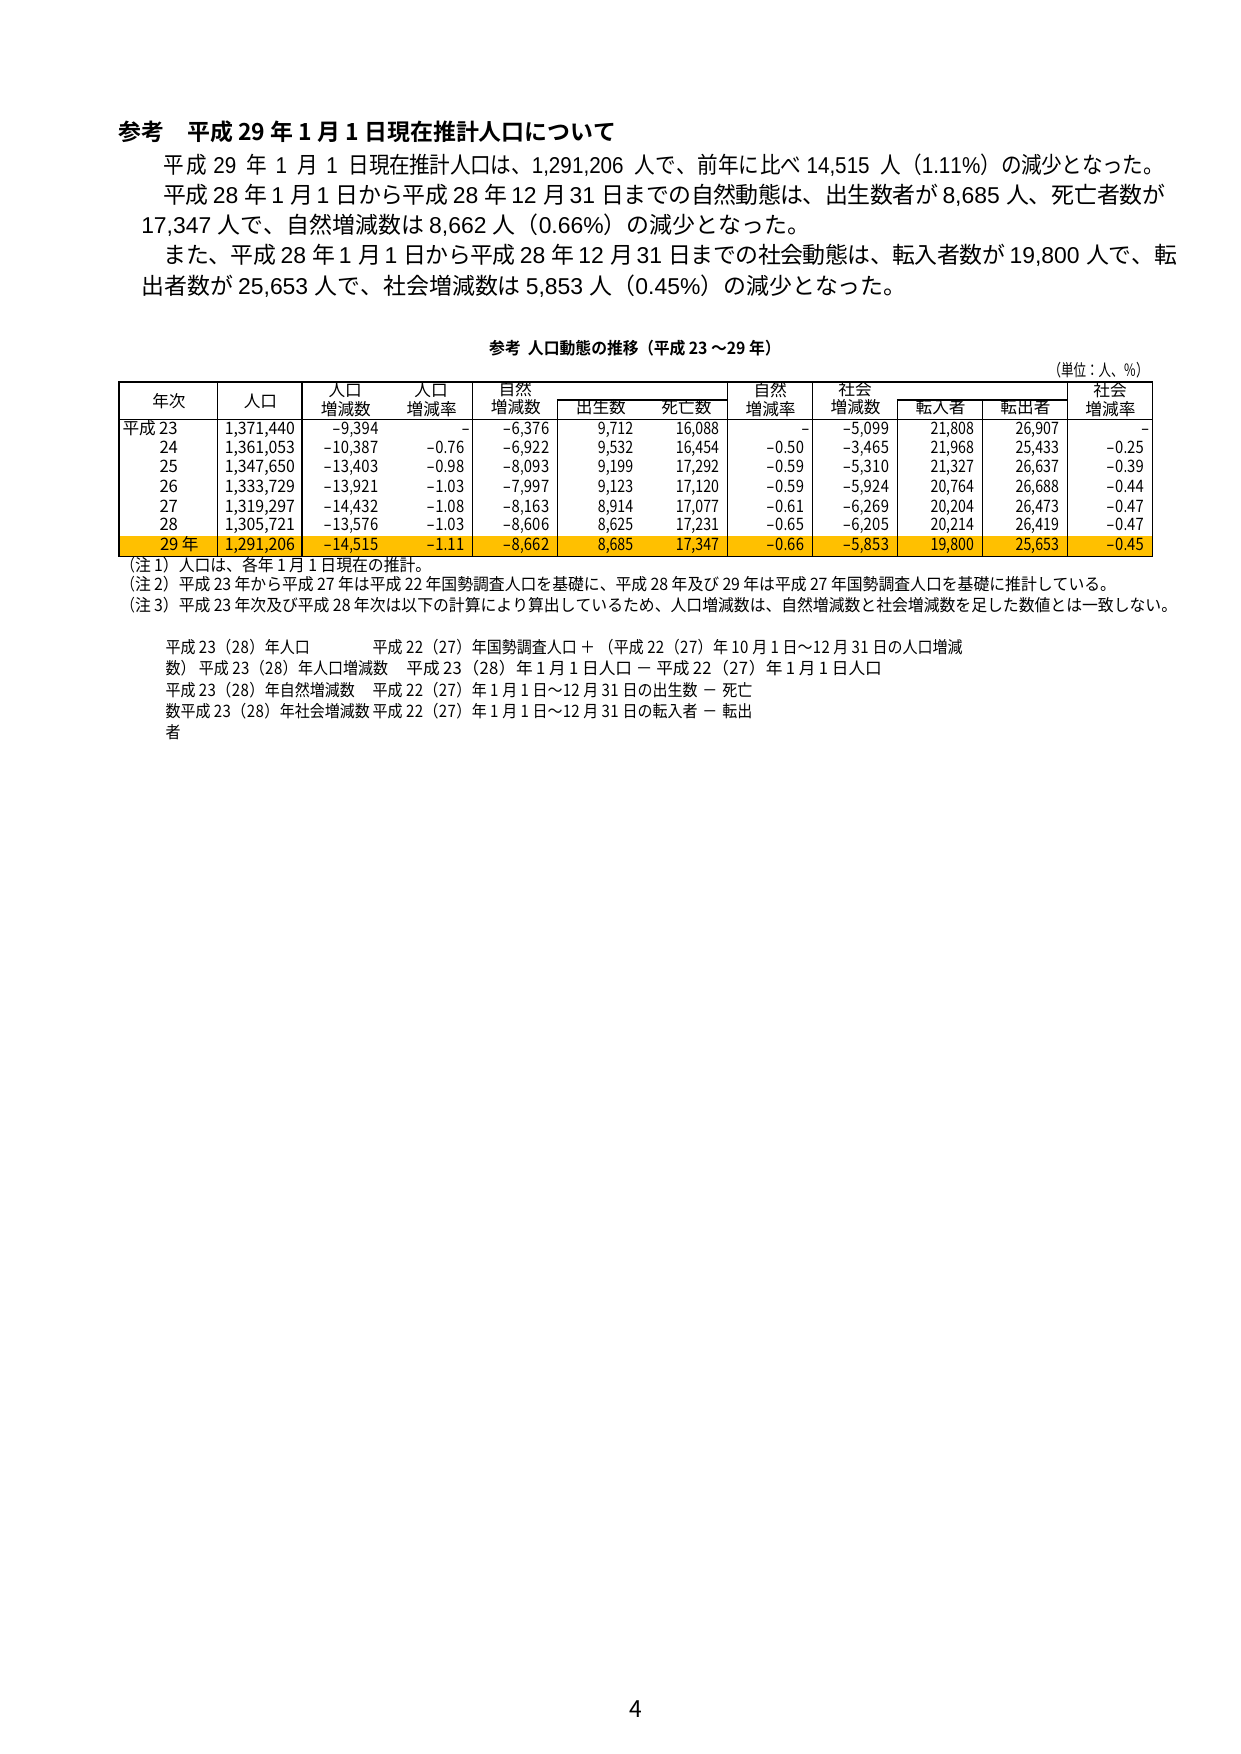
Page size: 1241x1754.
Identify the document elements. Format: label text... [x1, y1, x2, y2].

table_cell -8,093 [473, 459, 557, 479]
table_cell 増減数 [473, 399, 557, 419]
table_cell -8,606 [473, 518, 557, 536]
table_cell -0.47 [1068, 499, 1152, 518]
text （単位：人、％） [106, 360, 1148, 381]
table_cell 転出者 [983, 401, 1067, 419]
table_cell -1.03 [392, 518, 472, 536]
table_cell -14,515 [303, 536, 392, 556]
table_cell 増減数 [813, 399, 897, 419]
table_cell -8,163 [473, 499, 557, 518]
table_cell -0.47 [1068, 518, 1152, 536]
table_cell -6,205 [813, 518, 897, 536]
table_cell 転入者 [898, 401, 982, 419]
table_cell -6,269 [813, 499, 897, 518]
table_cell -0.98 [392, 459, 472, 479]
table_header 年次 [120, 383, 217, 419]
text 参考 人口動態の推移（平成23 ～29 年） [479, 331, 789, 360]
table_cell 17,292 [647, 459, 727, 479]
table_cell 9,712 [558, 420, 647, 439]
text 平成 28 年 1 月 1 日から平成 28 年 12 月 31 日までの自然動態は、出生数者が 8,685 人、死亡者数が [164, 180, 1182, 210]
table_cell 17,347 [647, 536, 727, 556]
text 平成29 年1 月1 日現在推計人口は、1,291,206 人で、前年に比べ14,515 人（1.11%）の減少となった。 [164, 149, 1182, 180]
table_cell -0.61 [728, 499, 812, 518]
table_cell -0.50 [728, 439, 812, 459]
table_cell 21,808 [898, 420, 982, 439]
table_cell 17,120 [647, 479, 727, 498]
table_header 社会 [813, 383, 1067, 399]
table_cell - [728, 420, 812, 439]
table_cell -13,576 [303, 518, 392, 536]
table_cell -0.76 [392, 439, 472, 459]
table_cell 25 [120, 459, 217, 479]
table_cell -0.39 [1068, 459, 1152, 479]
text また、平成 28 年 1 月 1 日から平成 28 年 12 月 31 日までの社会動態は、転入者数が 19,800 人で、転 [164, 240, 1182, 270]
table_cell 19,800 [898, 536, 982, 556]
table_cell 9,199 [558, 459, 647, 479]
table_cell 25,433 [983, 439, 1067, 459]
table_cell -0.59 [728, 459, 812, 479]
table_cell -14,432 [303, 499, 392, 518]
table_cell -1.11 [392, 536, 472, 556]
table_cell 1,371,440 [218, 420, 301, 439]
table_cell 8,685 [558, 536, 647, 556]
text 平成23（28）年自然増減数 平成22（27）年1月1日～12月31日の出生数 － 死亡数平成23（28）年社会増減数 平成22（27）年1月1日～12月31日の転入者 － 転出者 [165, 679, 754, 743]
table_cell 26 [120, 479, 217, 498]
table_cell -10,387 [303, 439, 392, 459]
table_cell -13,403 [303, 459, 392, 479]
table_cell 28 [120, 518, 217, 536]
table_cell -3,465 [813, 439, 897, 459]
table_cell -5,924 [813, 479, 897, 498]
table_cell 20,204 [898, 499, 982, 518]
table_cell -6,922 [473, 439, 557, 459]
table_header 人口 増減数 [303, 383, 392, 419]
table_cell 20,764 [898, 479, 982, 498]
table_cell - [1068, 420, 1152, 439]
table_cell 1,305,721 [218, 518, 301, 536]
table_cell -7,997 [473, 479, 557, 498]
table_cell 出生数 [558, 401, 647, 419]
text 出者数が 25,653 人で、社会増減数は 5,853 人（0.45%）の減少となった。 [141, 270, 1182, 300]
subtitle 参考 平成 29 年 1 月 1 日現在推計人口について [118, 114, 1182, 147]
table_cell 平成23 [120, 420, 217, 439]
table_cell -0.65 [728, 518, 812, 536]
table_cell 9,123 [558, 479, 647, 498]
table_cell 16,088 [647, 420, 727, 439]
table_cell 8,625 [558, 518, 647, 536]
table_cell 1,291,206 [218, 536, 301, 556]
table_cell 26,688 [983, 479, 1067, 498]
table_header 自然 [473, 383, 727, 399]
table_cell 死亡数 [647, 401, 727, 419]
table_cell 8,914 [558, 499, 647, 518]
table_cell 26,419 [983, 518, 1067, 536]
table_cell 26,473 [983, 499, 1067, 518]
table_cell -9,394 [303, 420, 392, 439]
table_cell 27 [120, 499, 217, 518]
table_cell 1,319,297 [218, 499, 301, 518]
table_cell -0.44 [1068, 479, 1152, 498]
table_cell 1,333,729 [218, 479, 301, 498]
table_cell -6,376 [473, 420, 557, 439]
text 平成23（28）年人口 平成22（27）年国勢調査人口 ＋ （平成22（27）年10月1日～12月31日の人口増減数） 平成23（28）年人口増減数 平成23（28）年1月1日人口 － 平成22（27）年1月1日人口 [165, 637, 965, 679]
table_cell 26,907 [983, 420, 1067, 439]
table_cell 16,454 [647, 439, 727, 459]
table_cell 25,653 [983, 536, 1067, 556]
table_cell -1.08 [392, 499, 472, 518]
text （注2）平成23年から平成27年は平成22年国勢調査人口を基礎に、平成28年及び29年は平成27年国勢調査人口を基礎に推計している。 [121, 575, 1182, 595]
table_header 自然 増減率 [728, 383, 812, 419]
text （注1）人口は、各年1月1日現在の推計。 [121, 557, 1182, 575]
table_cell -8,662 [473, 536, 557, 556]
table_cell 26,637 [983, 459, 1067, 479]
table_cell -5,099 [813, 420, 897, 439]
table_cell 29年 [120, 536, 217, 556]
table_cell -13,921 [303, 479, 392, 498]
table_cell -1.03 [392, 479, 472, 498]
table_cell 21,968 [898, 439, 982, 459]
table_cell -0.59 [728, 479, 812, 498]
table_header 人口 [218, 383, 301, 419]
table_cell 1,361,053 [218, 439, 301, 459]
table_cell 9,532 [558, 439, 647, 459]
table_cell 24 [120, 439, 217, 459]
table_cell -5,310 [813, 459, 897, 479]
table_header 社会 増減率 [1068, 383, 1152, 419]
table_cell -5,853 [813, 536, 897, 556]
text 17,347 人で、自然増減数は 8,662 人（0.66%）の減少となった。 [141, 210, 1182, 240]
table_cell - [392, 420, 472, 439]
table_cell 21,327 [898, 459, 982, 479]
table_cell 17,077 [647, 499, 727, 518]
text （注3）平成23年次及び平成28年次は以下の計算により算出しているため、人口増減数は、自然増減数と社会増減数を足した数値とは一致しない。 [121, 595, 1182, 616]
table_cell -0.66 [728, 536, 812, 556]
table_cell -0.45 [1068, 536, 1152, 556]
table_header 人口 増減率 [392, 383, 472, 419]
table_cell 17,231 [647, 518, 727, 536]
table_cell -0.25 [1068, 439, 1152, 459]
table_cell 1,347,650 [218, 459, 301, 479]
table_cell 20,214 [898, 518, 982, 536]
